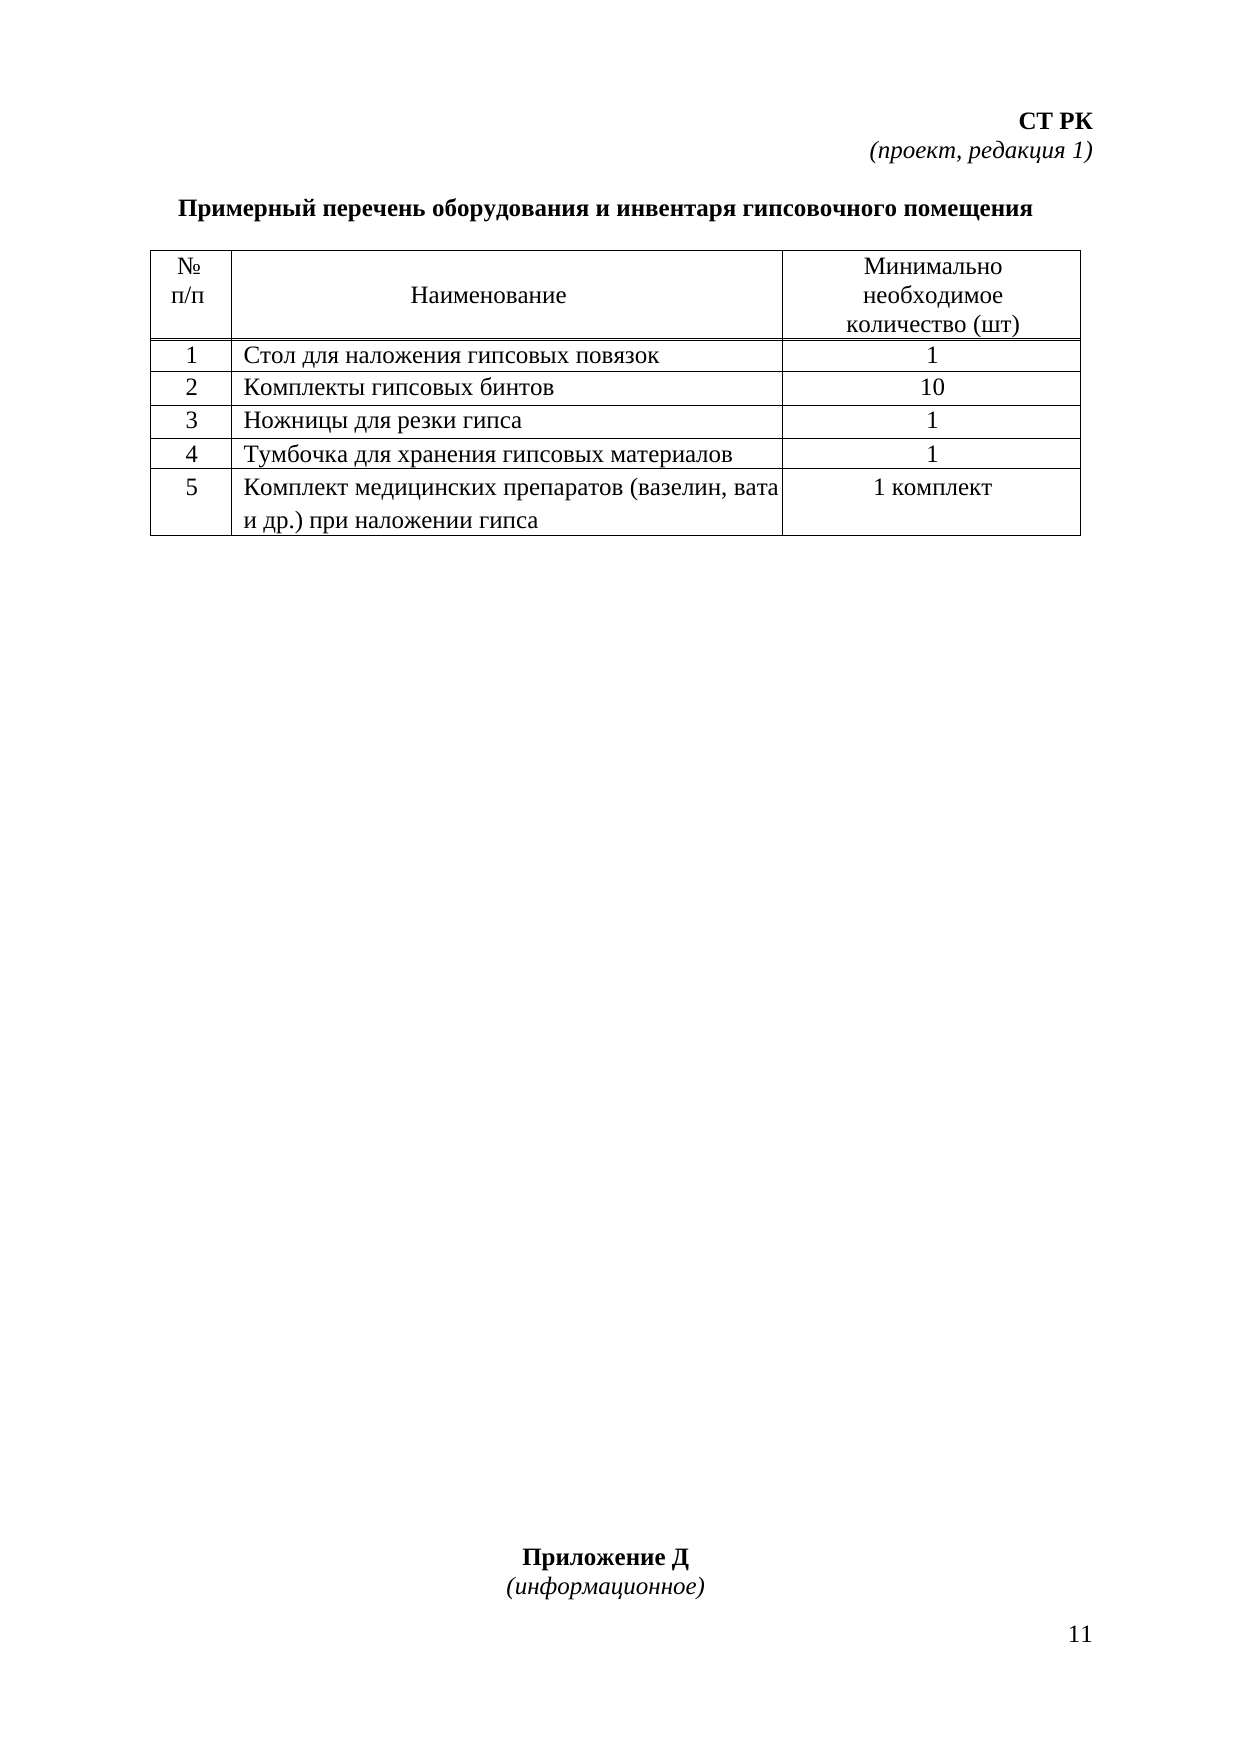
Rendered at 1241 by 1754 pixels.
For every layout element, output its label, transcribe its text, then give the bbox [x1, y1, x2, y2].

subtitle Примерный перечень оборудования и инвентаря гипсовочного помещения [118, 193, 1092, 221]
table_cell 4 [151, 439, 231, 468]
table_cell 1 [783, 439, 1080, 468]
subtitle Приложение Д [118, 1542, 1093, 1571]
table_cell 1 [783, 406, 1080, 438]
table_header Наименование [232, 251, 782, 337]
table_cell 3 [151, 406, 231, 438]
table_header Минимально необходимое количество (шт) [783, 251, 1080, 337]
table_cell Ножницы для резки гипса [232, 406, 782, 438]
table_cell 10 [783, 372, 1080, 404]
table_cell 1 [783, 341, 1080, 371]
text (информационное) [118, 1571, 1093, 1599]
table_cell 2 [151, 372, 231, 404]
table_cell Комплекты гипсовых бинтов [232, 372, 782, 404]
table_cell 5 [151, 469, 231, 535]
table_cell Комплект медицинских препаратов (вазелин, вата и др.) при наложении гипса [232, 469, 782, 535]
table_cell Тумбочка для хранения гипсовых материалов [232, 439, 782, 468]
table_cell 1 [151, 341, 231, 371]
table_cell 1 комплект [783, 469, 1080, 535]
table_header № п/п [151, 251, 231, 337]
table_cell Стол для наложения гипсовых повязок [232, 341, 782, 371]
